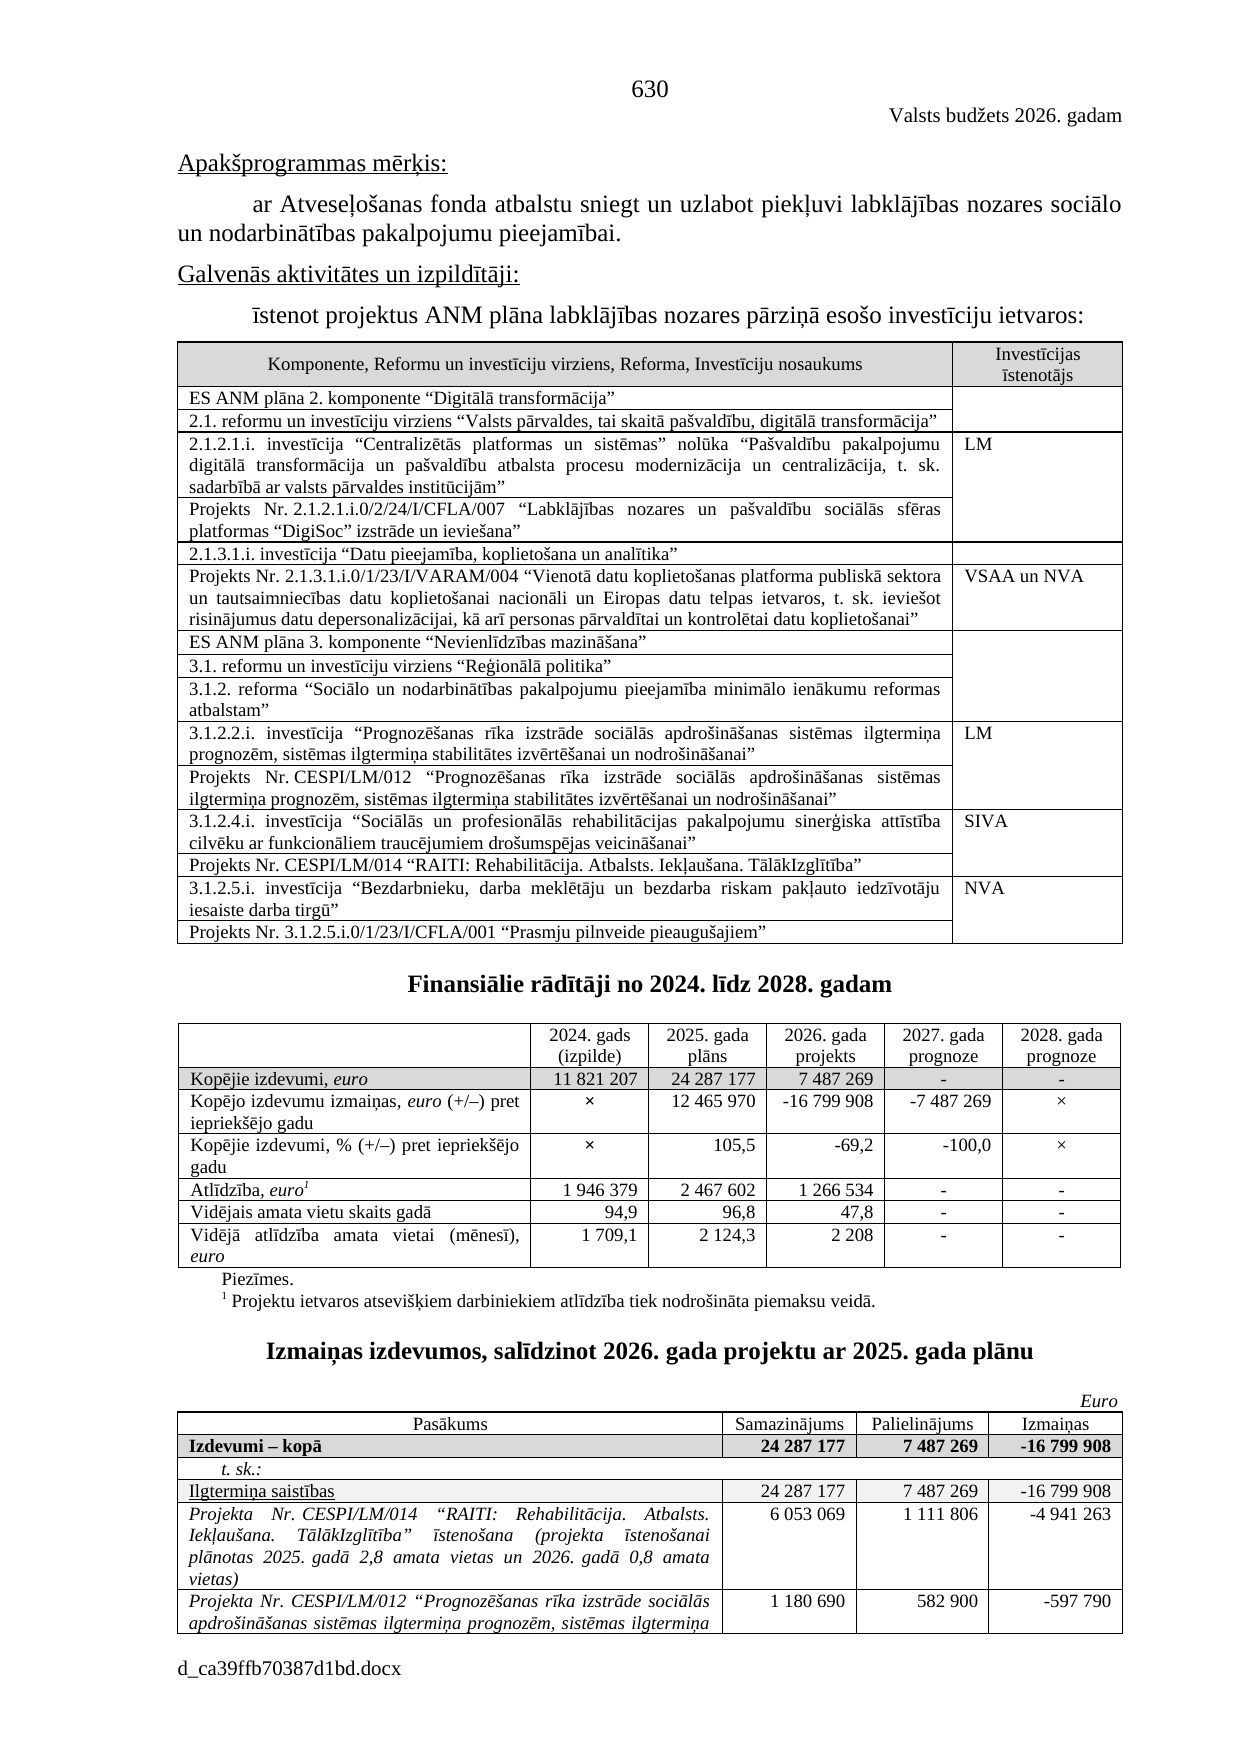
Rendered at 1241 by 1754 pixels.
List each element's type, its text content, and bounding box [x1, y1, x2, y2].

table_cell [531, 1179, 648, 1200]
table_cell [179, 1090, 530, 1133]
text Galvenās aktivitātes un izpildītāji: [177, 259, 1122, 288]
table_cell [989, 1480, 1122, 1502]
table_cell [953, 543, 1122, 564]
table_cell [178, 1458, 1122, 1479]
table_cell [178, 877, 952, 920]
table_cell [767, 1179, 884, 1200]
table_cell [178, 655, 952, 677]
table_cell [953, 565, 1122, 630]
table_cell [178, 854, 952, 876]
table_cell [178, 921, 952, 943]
text Apakšprogrammas mērķis: [177, 148, 1122, 176]
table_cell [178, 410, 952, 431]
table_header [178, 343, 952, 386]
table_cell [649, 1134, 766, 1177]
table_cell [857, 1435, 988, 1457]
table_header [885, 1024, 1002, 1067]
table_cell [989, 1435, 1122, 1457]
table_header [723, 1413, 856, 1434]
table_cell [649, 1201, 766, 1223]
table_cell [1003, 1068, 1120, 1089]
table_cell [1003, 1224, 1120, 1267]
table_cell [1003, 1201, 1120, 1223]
text Finansiālie rādītāji no 2024. līdz 2028. gadam [177, 969, 1122, 997]
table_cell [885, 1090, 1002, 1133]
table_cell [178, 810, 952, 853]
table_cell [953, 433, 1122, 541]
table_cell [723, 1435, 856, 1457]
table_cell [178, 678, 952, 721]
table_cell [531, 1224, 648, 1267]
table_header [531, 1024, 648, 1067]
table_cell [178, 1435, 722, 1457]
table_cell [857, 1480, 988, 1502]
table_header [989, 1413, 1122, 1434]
text Izmaiņas izdevumos, salīdzinot 2026. gada projektu ar 2025. gada plānu [177, 1336, 1122, 1365]
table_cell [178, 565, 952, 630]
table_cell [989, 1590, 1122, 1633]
text ar Atveseļošanas fonda atbalstu sniegt un uzlabot piekļuvi labklājības nozares sociālo un nodarbinātības pakalpojumu pieejamībai. [177, 189, 1122, 246]
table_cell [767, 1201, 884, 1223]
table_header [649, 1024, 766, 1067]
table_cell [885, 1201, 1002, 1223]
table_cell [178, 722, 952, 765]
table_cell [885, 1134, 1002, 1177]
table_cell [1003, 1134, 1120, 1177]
text Euro [1002, 1390, 1122, 1411]
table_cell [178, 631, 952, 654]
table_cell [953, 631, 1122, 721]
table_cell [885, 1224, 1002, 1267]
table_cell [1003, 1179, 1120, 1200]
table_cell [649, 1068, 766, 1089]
text 1 Projektu ietvaros atsevišķiem darbiniekiem atlīdzība tiek nodrošināta piemaksu veidā. [177, 1289, 1122, 1311]
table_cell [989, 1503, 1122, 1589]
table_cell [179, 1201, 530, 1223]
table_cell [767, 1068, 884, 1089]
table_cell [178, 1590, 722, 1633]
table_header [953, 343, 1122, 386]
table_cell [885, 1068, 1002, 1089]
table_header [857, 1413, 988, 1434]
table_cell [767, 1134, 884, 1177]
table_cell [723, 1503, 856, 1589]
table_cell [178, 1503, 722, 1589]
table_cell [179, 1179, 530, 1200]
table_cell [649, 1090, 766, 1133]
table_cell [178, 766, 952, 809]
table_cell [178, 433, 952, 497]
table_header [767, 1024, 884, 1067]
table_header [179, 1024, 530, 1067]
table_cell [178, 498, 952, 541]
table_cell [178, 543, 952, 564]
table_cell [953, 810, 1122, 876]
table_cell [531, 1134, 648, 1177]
text īstenot projektus ANM plāna labklājības nozares pārziņā esošo investīciju ietvaros: [252, 300, 1122, 329]
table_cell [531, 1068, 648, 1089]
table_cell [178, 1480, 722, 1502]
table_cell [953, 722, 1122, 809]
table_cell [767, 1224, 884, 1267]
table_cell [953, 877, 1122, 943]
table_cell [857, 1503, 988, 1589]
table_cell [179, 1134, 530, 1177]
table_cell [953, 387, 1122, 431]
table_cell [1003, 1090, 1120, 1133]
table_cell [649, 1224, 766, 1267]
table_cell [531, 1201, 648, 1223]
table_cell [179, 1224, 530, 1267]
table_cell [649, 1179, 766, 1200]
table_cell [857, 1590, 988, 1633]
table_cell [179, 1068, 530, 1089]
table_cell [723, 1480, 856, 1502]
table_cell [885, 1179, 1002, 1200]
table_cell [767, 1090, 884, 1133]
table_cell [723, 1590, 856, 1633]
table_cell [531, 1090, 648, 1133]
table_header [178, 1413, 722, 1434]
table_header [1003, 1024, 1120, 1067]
text Piezīmes. [177, 1268, 1122, 1289]
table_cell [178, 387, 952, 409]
